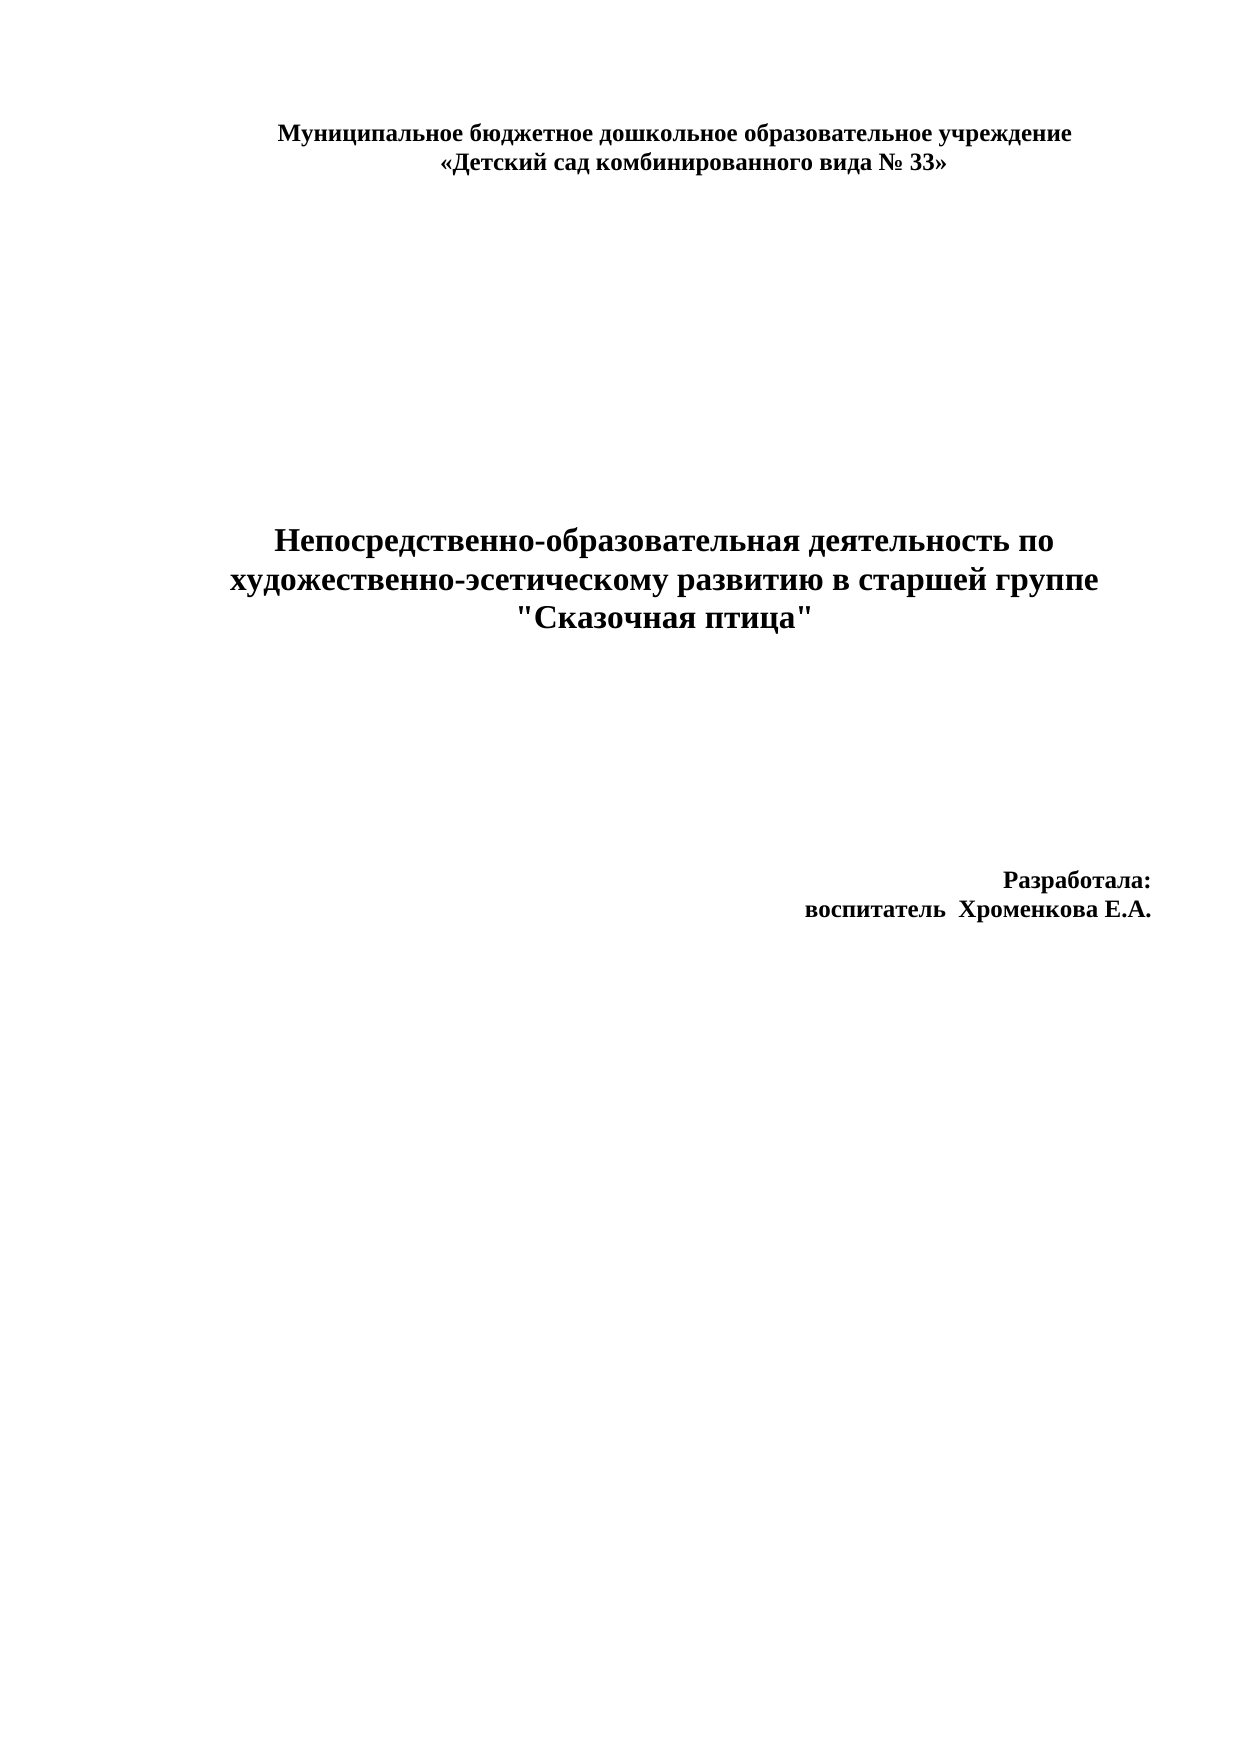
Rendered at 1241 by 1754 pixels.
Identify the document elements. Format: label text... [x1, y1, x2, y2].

text «Детский сад комбинированного вида № 33» [177, 147, 1152, 176]
text воспитатель Хроменкова Е.А. [177, 894, 1152, 923]
text Непосредственно-образовательная деятельность по художественно-эсетическому развитию в старшей группе "Сказочная птица" [177, 521, 1152, 636]
text Разработала: [177, 866, 1152, 894]
text Муниципальное бюджетное дошкольное образовательное учреждение [177, 118, 1152, 147]
